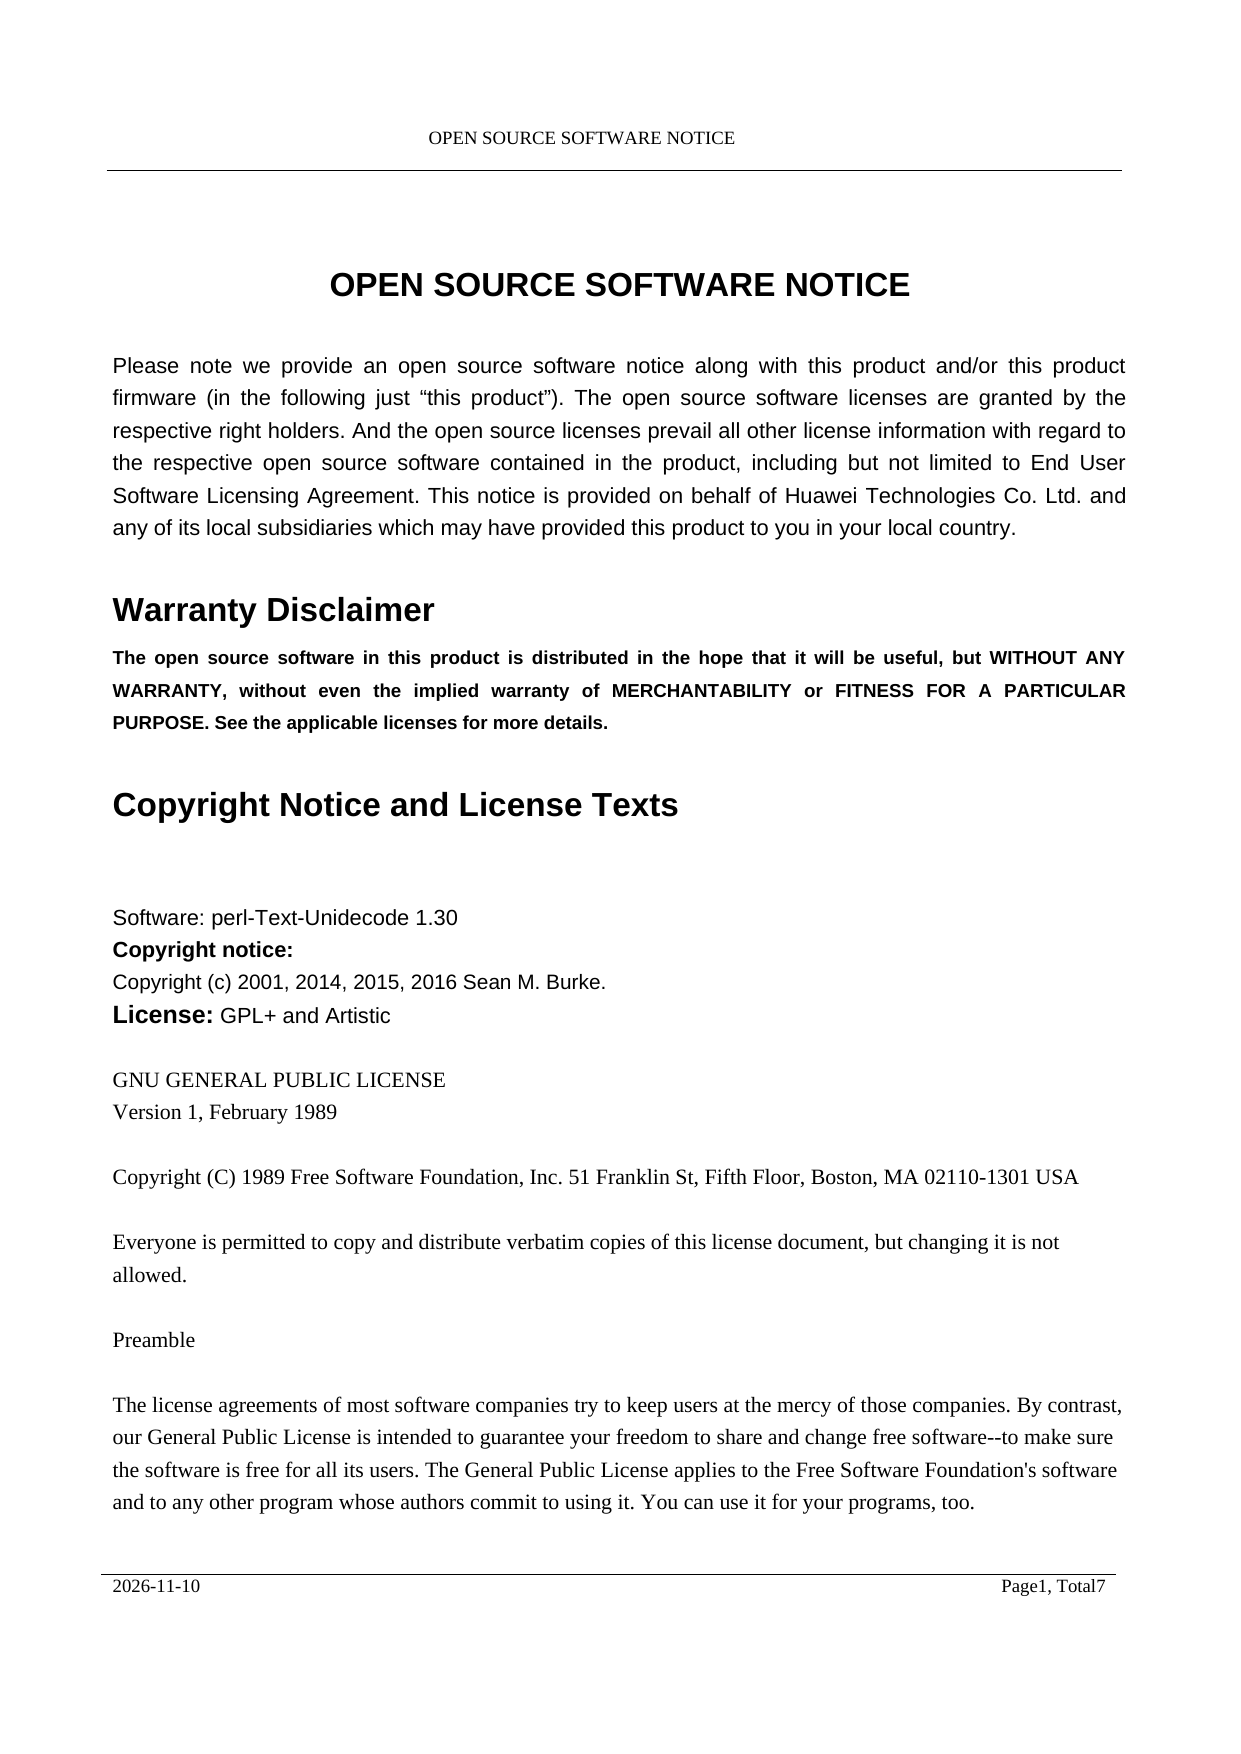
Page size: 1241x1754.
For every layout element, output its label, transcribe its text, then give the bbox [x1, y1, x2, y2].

text OPEN SOURCE SOFTWARE NOTICE [112, 251, 1128, 316]
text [112, 998, 1128, 1518]
text Copyright (c) 2001, 2014, 2015, 2016 Sean M. Burke. [112, 966, 1128, 998]
text Software: perl-Text-Unidecode 1.30 [112, 901, 1128, 933]
text Warranty Disclaimer [112, 576, 1128, 641]
text Copyright notice: [112, 933, 1128, 966]
text Please note we provide an open source software notice along with this product and/or this product firmware (in the following just “this product”). The open source software licenses are granted by the respective right holders. And the open source licenses prevail all other license information with regard to the respective open source software contained in the product, including but not limited to End User Software Licensing Agreement. This notice is provided on behalf of Huawei Technologies Co. Ltd. and any of its local subsidiaries which may have provided this product to you in your local country. [112, 349, 1128, 544]
text The open source software in this product is distributed in the hope that it will be useful, but WITHOUT ANY WARRANTY, without even the implied warranty of MERCHANTABILITY or FITNESS FOR A PARTICULAR PURPOSE. See the applicable licenses for more details. [112, 641, 1128, 739]
text Copyright Notice and License Texts [112, 771, 1128, 836]
